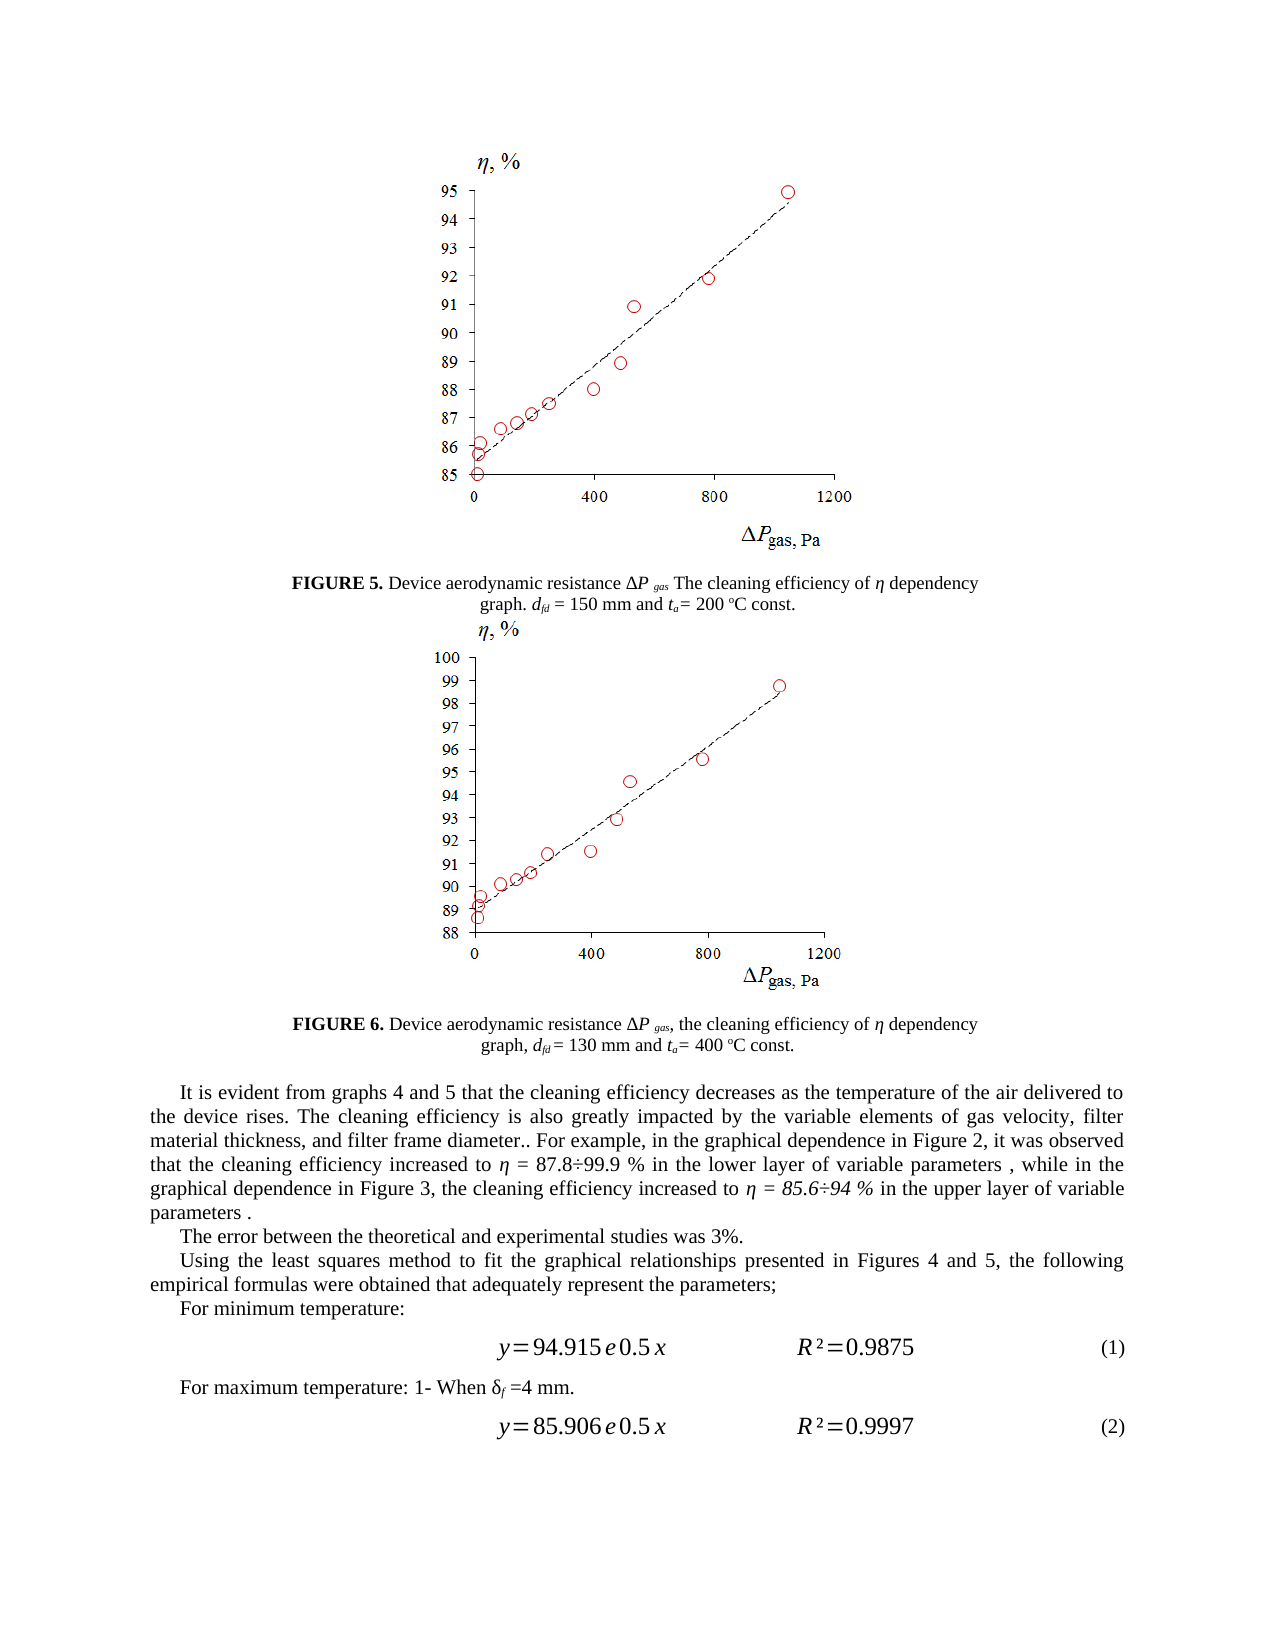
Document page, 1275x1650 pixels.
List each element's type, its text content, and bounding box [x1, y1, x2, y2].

text For maximum temperature: 1- When δf =4 mm. [150, 1375, 1125, 1399]
text It is evident from graphs 4 and 5 that the cleaning efficiency decreases as the temperature of the air delivered to the device rises. The cleaning efficiency is also greatly impacted by the variable elements of gas velocity, filter material thickness, and filter frame diameter.. For example, in the graphical dependence in Figure 2, it was observed that the cleaning efficiency increased to η = 87.8÷99.9 % in the lower layer of variable parameters , while in the graphical dependence in Figure 3, the cleaning efficiency increased to η = 85.6÷94 % in the upper layer of variable parameters . [150, 1080, 1125, 1224]
text FIGURE 6. Device aerodynamic resistance ∆P gas, the cleaning efficiency of η dependency graph, dfd = 130 mm and ta= 400 oC const. [150, 1012, 1125, 1056]
text The error between the theoretical and experimental studies was 3%. [150, 1224, 1125, 1248]
text For minimum temperature: [150, 1296, 1125, 1320]
text Using the least squares method to fit the graphical relationships presented in Figures 4 and 5, the following empirical formulas were obtained that adequately represent the parameters; [150, 1248, 1125, 1296]
text (1) [150, 1333, 1125, 1363]
text FIGURE 5. Device aerodynamic resistance ∆P gas The cleaning efficiency of η dependency graph. dfd = 150 mm and ta= 200 oC const. [150, 572, 1125, 615]
picture [415, 150, 860, 560]
picture [420, 614, 855, 1000]
text (2) [150, 1412, 1125, 1441]
